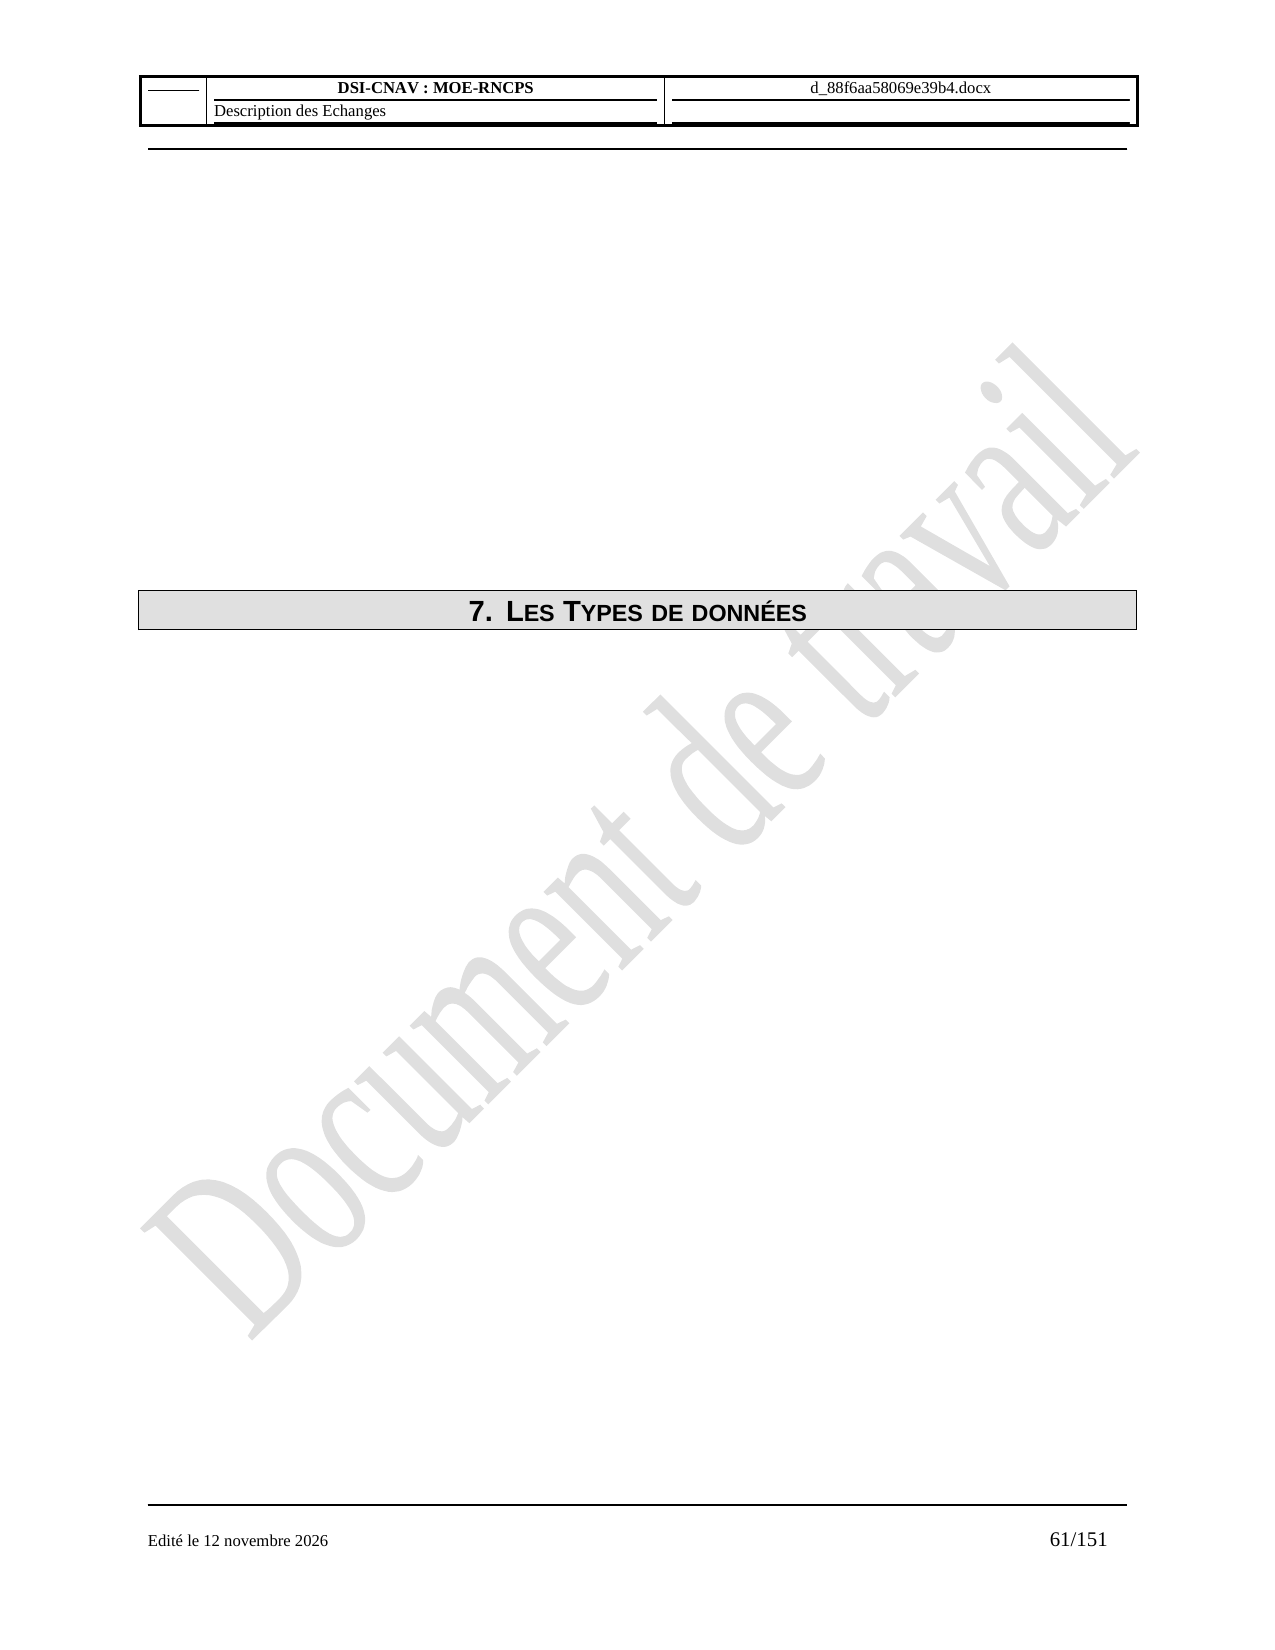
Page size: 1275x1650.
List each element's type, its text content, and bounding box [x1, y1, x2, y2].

subtitle Les Types de données [139, 591, 1136, 629]
